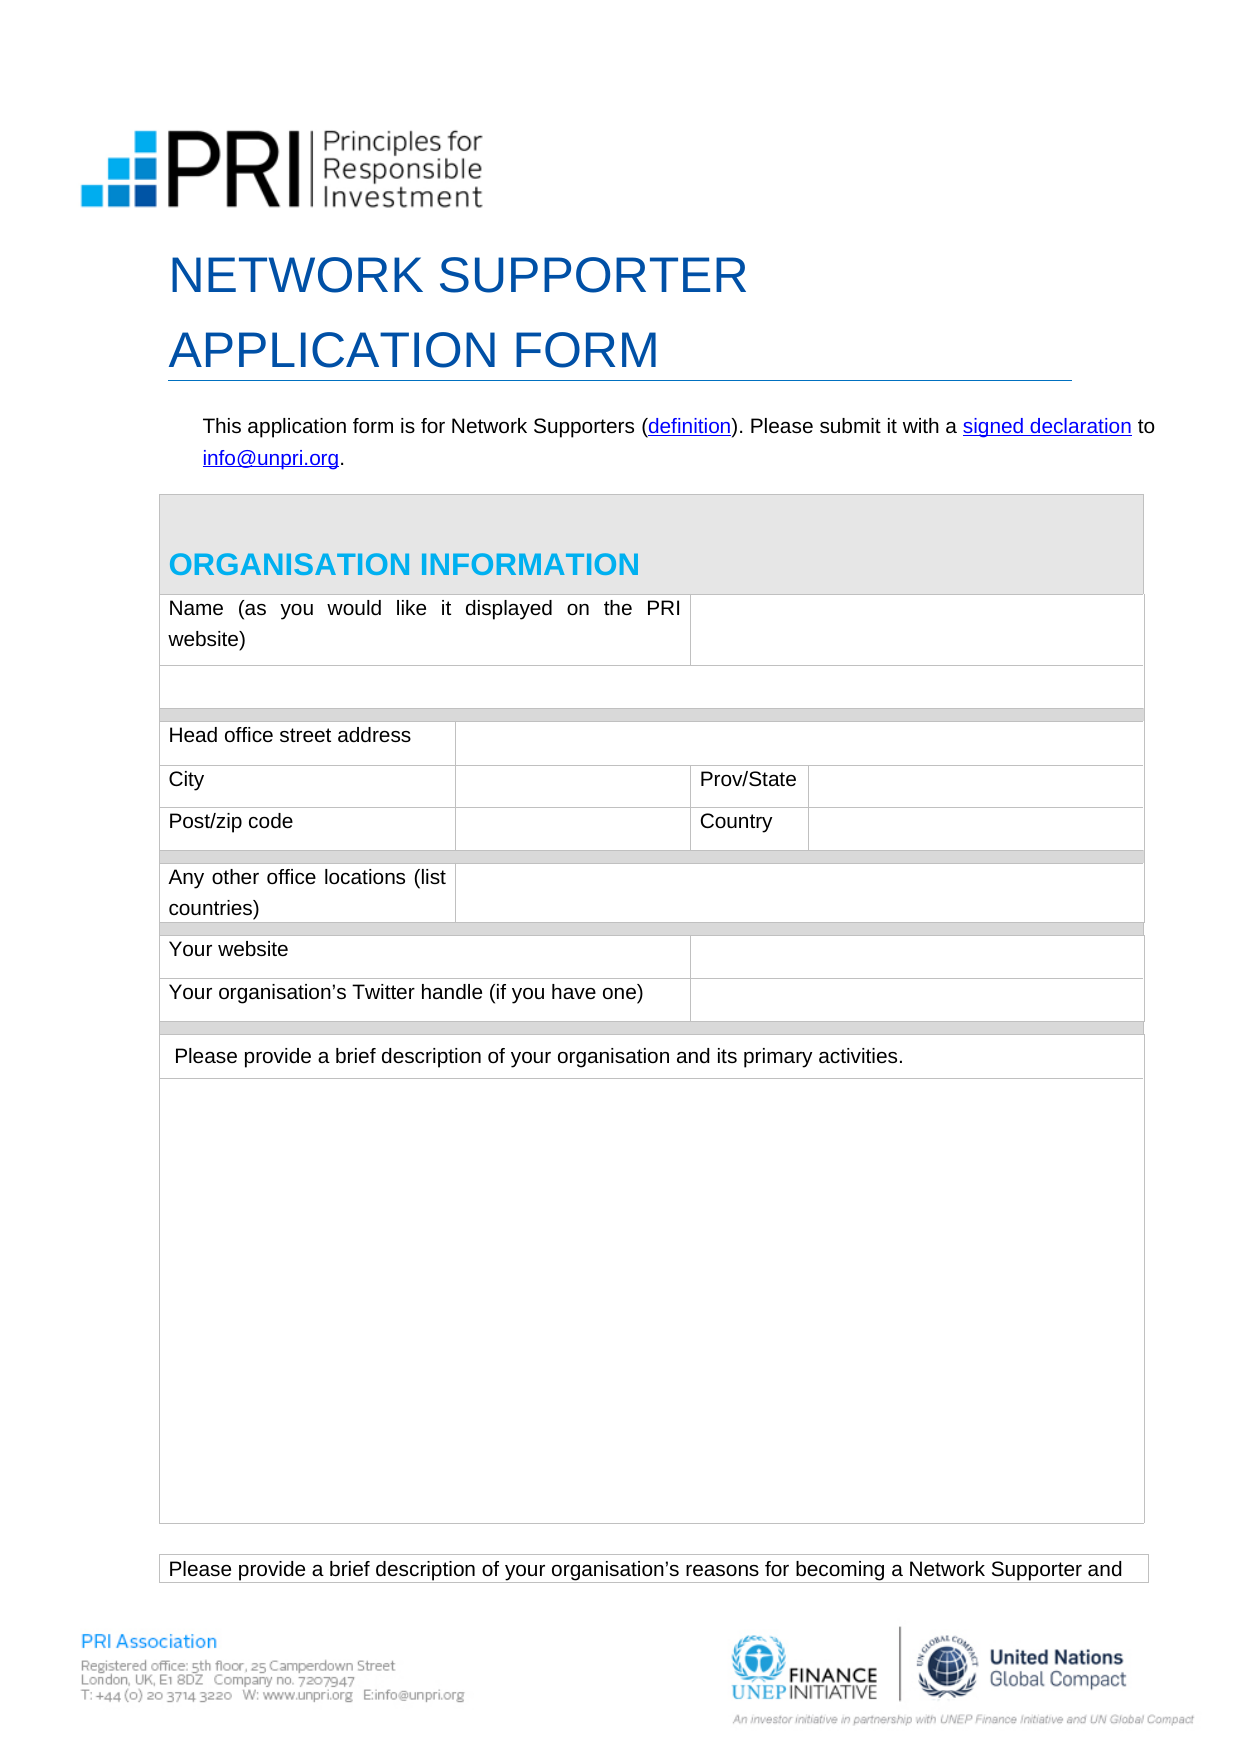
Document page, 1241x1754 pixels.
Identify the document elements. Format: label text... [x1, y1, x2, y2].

table_cell [691, 936, 1144, 978]
table_header Please provide a brief description of your organisation’s reasons for becoming a Network Supporter and your aims for your first 12 months. [160, 1555, 1148, 1582]
title Network Supporter application form [168, 245, 1072, 380]
picture [1, 0, 1239, 224]
table_cell Any other office locations (list countries) (list countries) [160, 864, 455, 922]
table_cell [160, 708, 1144, 721]
picture [0, 1609, 479, 1754]
table_cell Your organisation’s Twitter handle (if you have one) [160, 979, 690, 1021]
table_header Organisation information [160, 495, 1143, 594]
table_cell [160, 665, 1144, 708]
table_cell [456, 766, 690, 807]
table_cell [691, 978, 1144, 1021]
table_cell Head office street address [160, 722, 455, 765]
table_cell Country [691, 808, 808, 850]
table_cell Name (as you would like it displayed on the PRI website) [160, 595, 690, 665]
table_cell City [160, 766, 455, 807]
table_cell [456, 721, 1144, 765]
table_cell [691, 594, 1144, 665]
table_cell [160, 1078, 1144, 1523]
table_cell [160, 1022, 1143, 1034]
picture [617, 1609, 1241, 1754]
table_cell Please provide a brief description of your organisation and its primary activities. [160, 1035, 1144, 1078]
table_cell Prov/State [691, 766, 808, 807]
table_cell Post/zip code [160, 808, 455, 850]
table_cell [809, 807, 1144, 850]
table_cell [456, 808, 690, 850]
table_cell [456, 863, 1144, 922]
table_cell [809, 765, 1144, 807]
table_cell Your website [160, 936, 690, 978]
table_cell [160, 923, 1143, 935]
table_cell [160, 850, 1144, 863]
